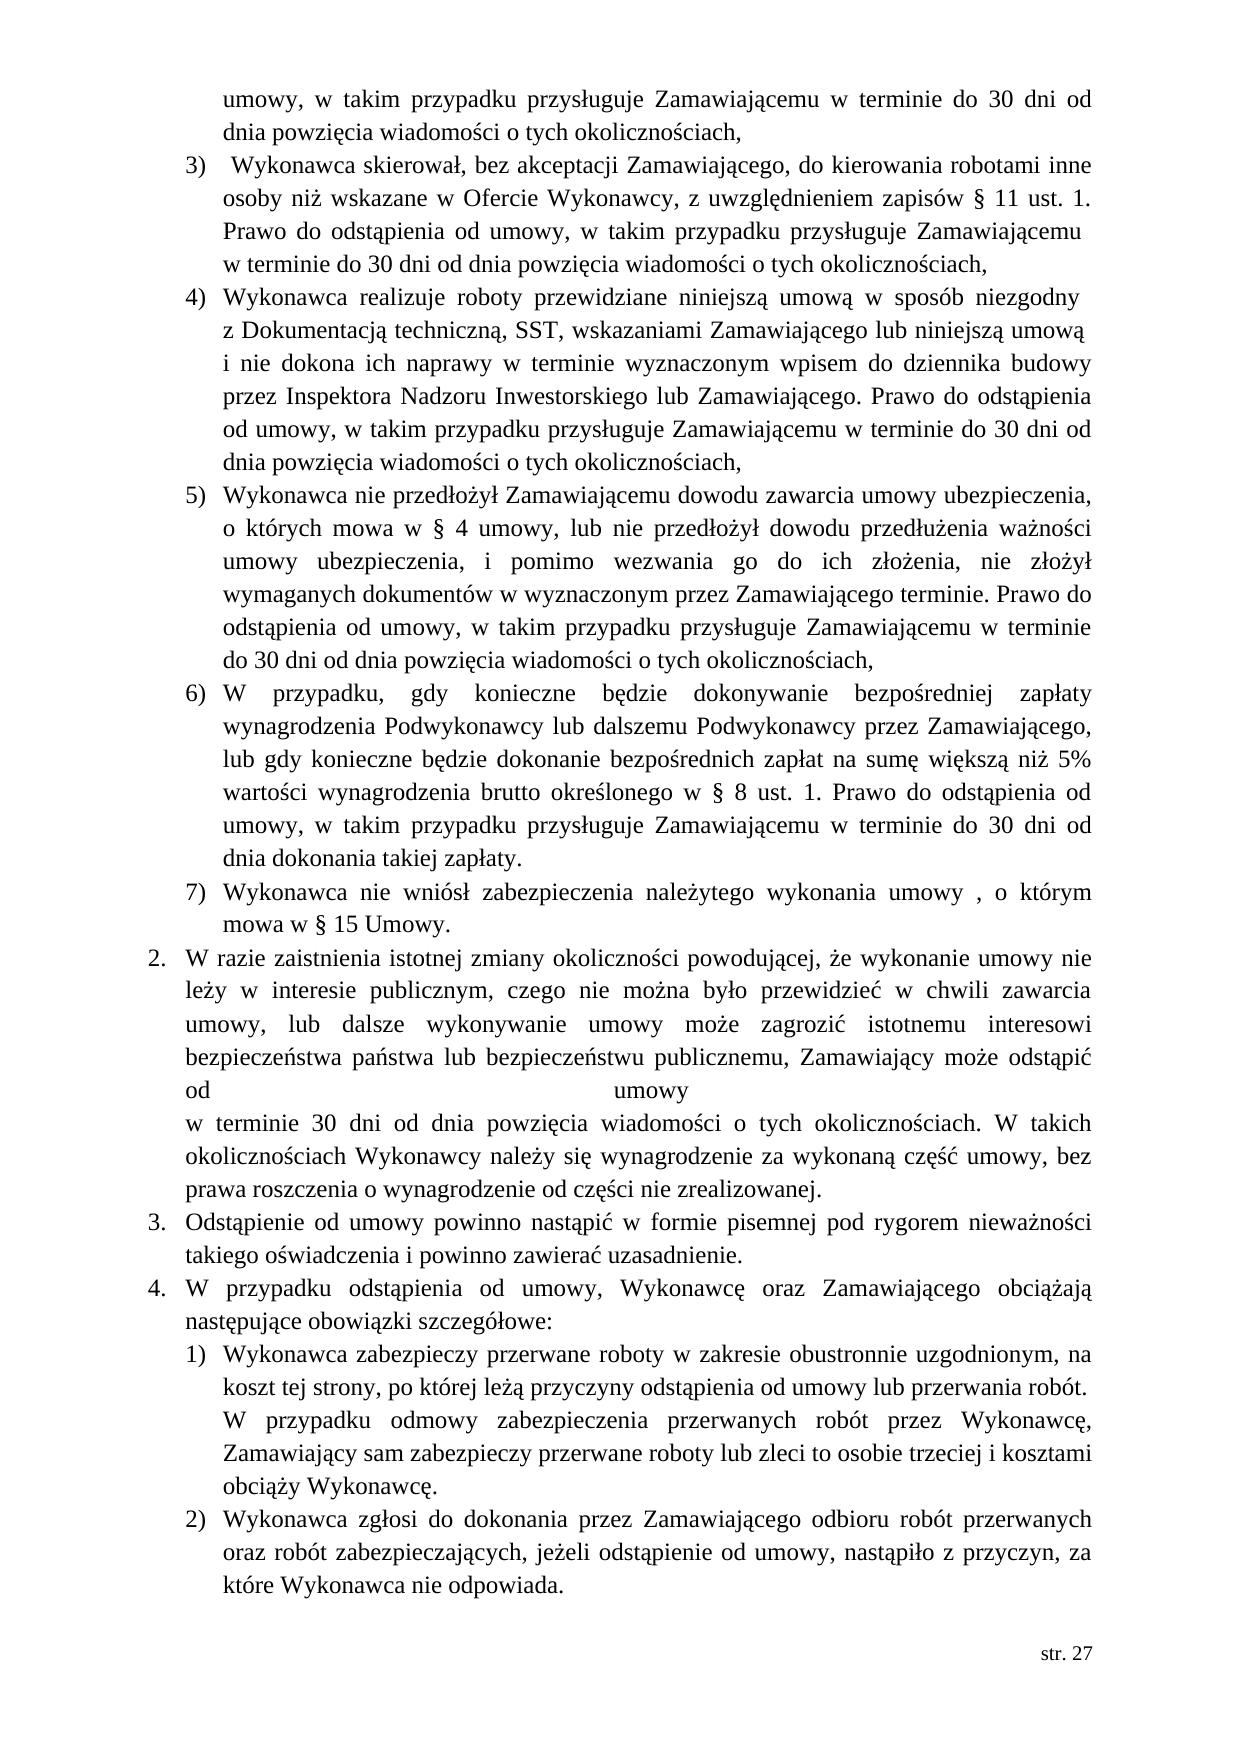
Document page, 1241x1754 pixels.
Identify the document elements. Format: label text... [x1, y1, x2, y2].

list W przypadku, gdy konieczne będzie dokonywanie bezpośredniej zapłaty wynagrodzenia Podwykonawcy lub dalszemu Podwykonawcy przez Zamawiającego, lub gdy konieczne będzie dokonanie bezpośrednich zapłat na sumę większą niż 5% wartości wynagrodzenia brutto określonego w § 8 ust. 1. Prawo do odstąpienia od umowy, w takim przypadku przysługuje Zamawiającemu w terminie do 30 dni od dnia dokonania takiej zapłaty. [185, 678, 1092, 872]
list W przypadku odstąpienia od umowy, Wykonawcę oraz Zamawiającego obciążają następujące obowiązki szczegółowe: [148, 1273, 1092, 1334]
list W przypadku odmowy zabezpieczenia przerwanych robót przez Wykonawcę, Zamawiający sam zabezpieczy przerwane roboty lub zleci to osobie trzeciej i kosztami obciąży Wykonawcę. [223, 1405, 1092, 1500]
list Wykonawca nie przedłożył Zamawiającemu dowodu zawarcia umowy ubezpieczenia, o których mowa w § 4 umowy, lub nie przedłożył dowodu przedłużenia ważności umowy ubezpieczenia, i pomimo wezwania go do ich złożenia, nie złożył wymaganych dokumentów w wyznaczonym przez Zamawiającego terminie. Prawo do odstąpienia od umowy, w takim przypadku przysługuje Zamawiającemu w terminie do 30 dni od dnia powzięcia wiadomości o tych okolicznościach, [185, 480, 1092, 674]
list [185, 84, 1092, 146]
list Wykonawca skierował, bez akceptacji Zamawiającego, do kierowania robotami inne osoby niż wskazane w Ofercie Wykonawcy, z uwzględnieniem zapisów § 11 ust. 1. Prawo do odstąpienia od umowy, w takim przypadku przysługuje Zamawiającemu w terminie do 30 dni od dnia powzięcia wiadomości o tych okolicznościach, [185, 150, 1092, 278]
list W razie zaistnienia istotnej zmiany okoliczności powodującej, że wykonanie umowy nie leży w interesie publicznym, czego nie można było przewidzieć w chwili zawarcia umowy, lub dalsze wykonywanie umowy może zagrozić istotnemu interesowi bezpieczeństwa państwa lub bezpieczeństwu publicznemu, Zamawiający może odstąpić od umowy w terminie 30 dni od dnia powzięcia wiadomości o tych okolicznościach. W takich okolicznościach Wykonawcy należy się wynagrodzenie za wykonaną część umowy, bez prawa roszczenia o wynagrodzenie od części nie zrealizowanej. [148, 943, 1092, 1202]
list Wykonawca zabezpieczy przerwane roboty w zakresie obustronnie uzgodnionym, na koszt tej strony, po której leżą przyczyny odstąpienia od umowy lub przerwania robót. [185, 1339, 1092, 1401]
list Wykonawca realizuje roboty przewidziane niniejszą umową w sposób niezgodny z Dokumentacją techniczną, SST, wskazaniami Zamawiającego lub niniejszą umową i nie dokona ich naprawy w terminie wyznaczonym wpisem do dziennika budowy przez Inspektora Nadzoru Inwestorskiego lub Zamawiającego. Prawo do odstąpienia od umowy, w takim przypadku przysługuje Zamawiającemu w terminie do 30 dni od dnia powzięcia wiadomości o tych okolicznościach, [185, 282, 1092, 476]
list Wykonawca zgłosi do dokonania przez Zamawiającego odbioru robót przerwanych oraz robót zabezpieczających, jeżeli odstąpienie od umowy, nastąpiło z przyczyn, za które Wykonawca nie odpowiada. [185, 1504, 1092, 1599]
list Odstąpienie od umowy powinno nastąpić w formie pisemnej pod rygorem nieważności takiego oświadczenia i powinno zawierać uzasadnienie. [148, 1207, 1092, 1268]
list Wykonawca nie wniósł zabezpieczenia należytego wykonania umowy , o którym mowa w § 15 Umowy. [185, 877, 1092, 938]
